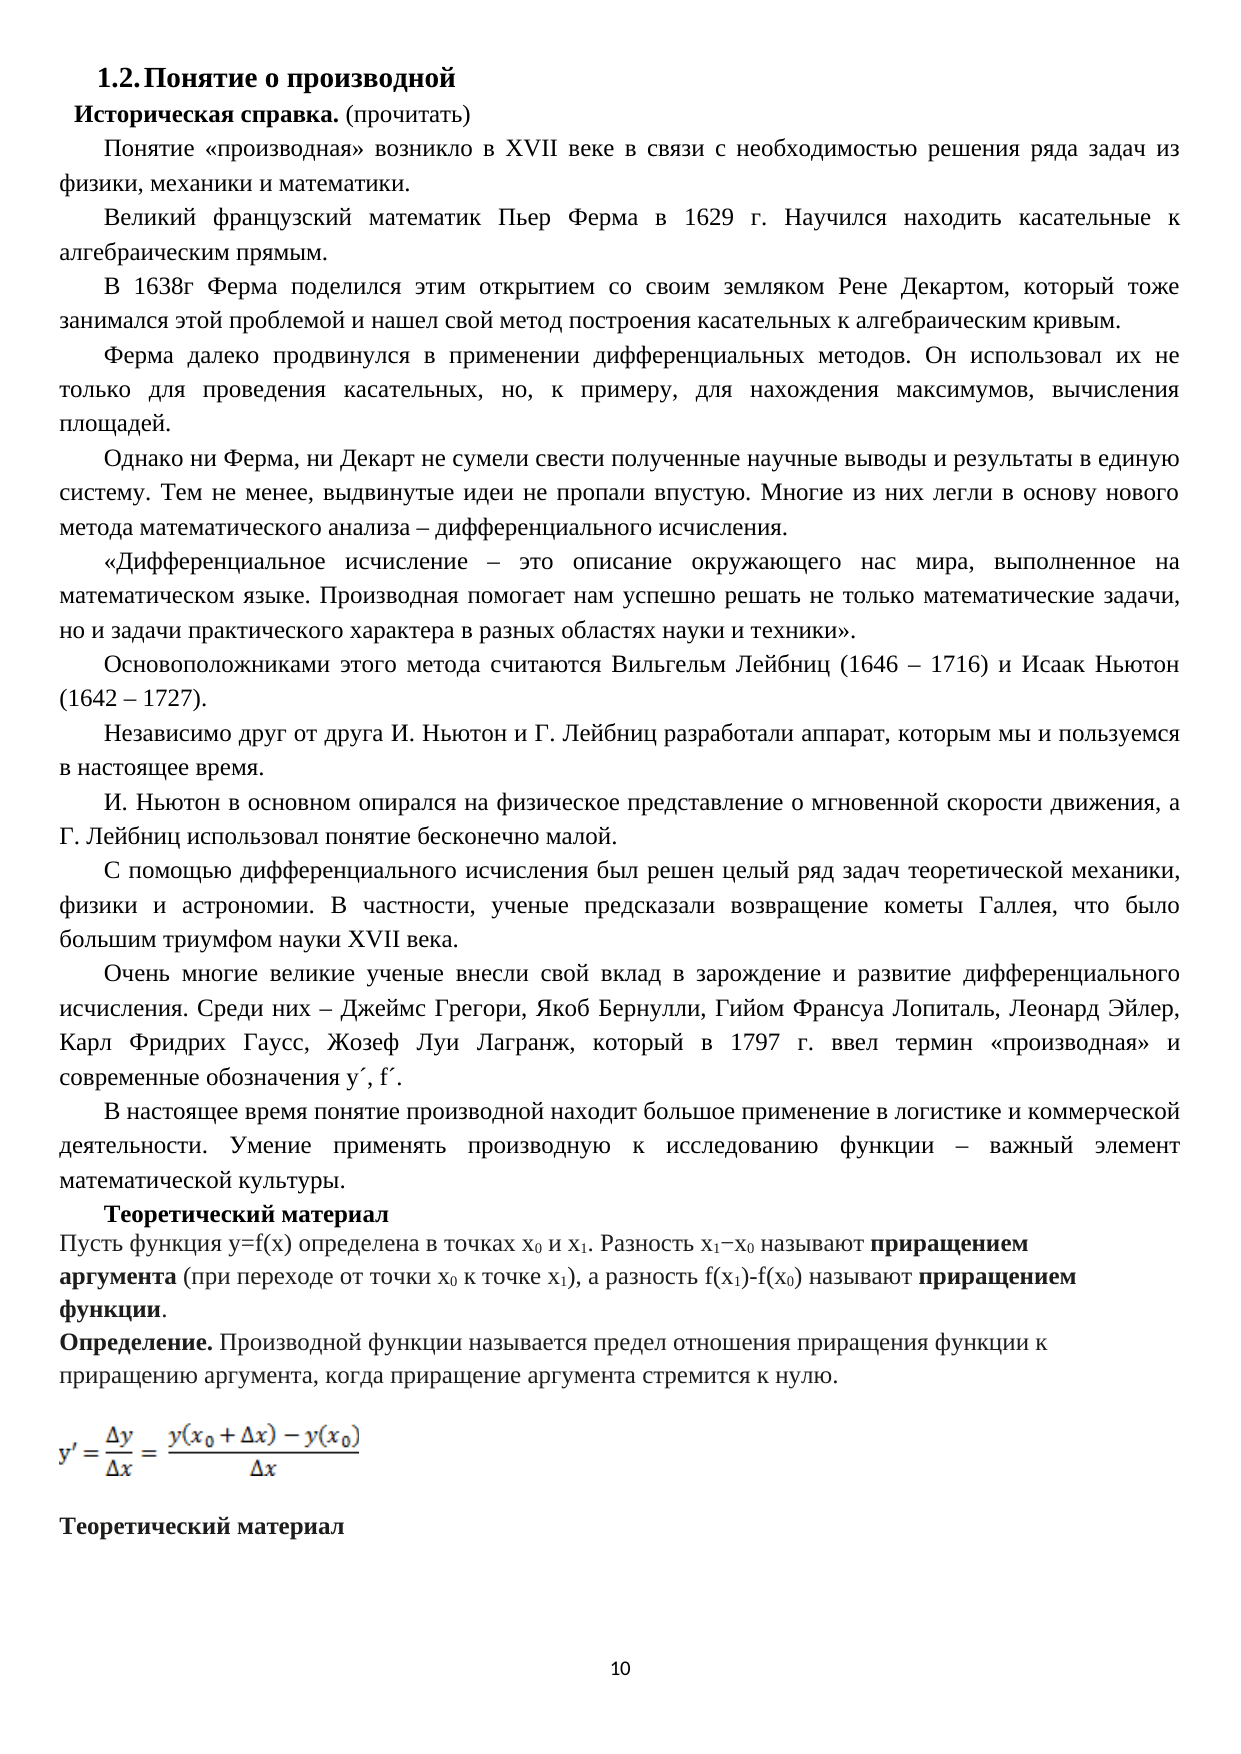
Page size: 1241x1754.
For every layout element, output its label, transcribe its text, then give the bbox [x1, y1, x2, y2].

list Понятие о производной [97, 59, 1181, 93]
list Независимо друг от друга И. Ньютон и Г. Лейбниц разработали аппарат, которым мы и пользуемся в настоящее время. [59, 712, 1181, 781]
text Определение. Производной функции называется предел отношения приращения функции к приращению аргумента, когда приращение аргумента стремится к нулю. [59, 1327, 1181, 1389]
picture [59, 1422, 359, 1476]
list Основоположниками этого метода считаются Вильгельм Лейбниц (1646 – 1716) и Исаак Ньютон (1642 – 1727). [59, 643, 1181, 712]
text Теоретический материал [59, 1511, 1181, 1540]
list Великий французский математик Пьер Ферма в 1629 г. Научился находить касательные к алгебраическим прямым. [59, 197, 1181, 265]
list Очень многие великие ученые внесли свой вклад в зарождение и развитие дифференциального исчисления. Среди них – Джеймс Грегори, Якоб Бернулли, Гийом Франсуа Лопиталь, Леонард Эйлер, Карл Фридрих Гаусс, Жозеф Луи Лагранж, который в 1797 г. ввел термин «производная» и современные обозначения y´, f´. [59, 953, 1181, 1090]
list И. Ньютон в основном опирался на физическое представление о мгновенной скорости движения, а Г. Лейбниц использовал понятие бесконечно малой. [59, 781, 1181, 850]
list «Дифференциальное исчисление – это описание окружающего нас мира, выполненное на математическом языке. Производная помогает нам успешно решать не только математические задачи, но и задачи практического характера в разных областях науки и техники». [59, 540, 1181, 643]
list Историческая справка. (прочитать) [74, 93, 1181, 128]
list Теоретический материал [59, 1193, 1181, 1228]
list С помощью дифференциального исчисления был решен целый ряд задач теоретической механики, физики и астрономии. В частности, ученые предсказали возвращение кометы Галлея, что было большим триумфом науки XVII века. [59, 850, 1181, 953]
list В настоящее время понятие производной находит большое применение в логистике и коммерческой деятельности. Умение применять производную к исследованию функции – важный элемент математической культуры. [59, 1090, 1181, 1193]
list Понятие «производная» возникло в XVII веке в связи с необходимостью решения ряда задач из физики, механики и математики. [59, 128, 1181, 197]
list Ферма далеко продвинулся в применении дифференциальных методов. Он использовал их не только для проведения касательных, но, к примеру, для нахождения максимумов, вычисления площадей. [59, 334, 1181, 437]
list Однако ни Ферма, ни Декарт не сумели свести полученные научные выводы и результаты в единую систему. Тем не менее, выдвинутые идеи не пропали впустую. Многие из них легли в основу нового метода математического анализа – дифференциального исчисления. [59, 437, 1181, 540]
list В 1638г Ферма поделился этим открытием со своим земляком Рене Декартом, который тоже занимался этой проблемой и нашел свой метод построения касательных к алгебраическим кривым. [59, 265, 1181, 334]
